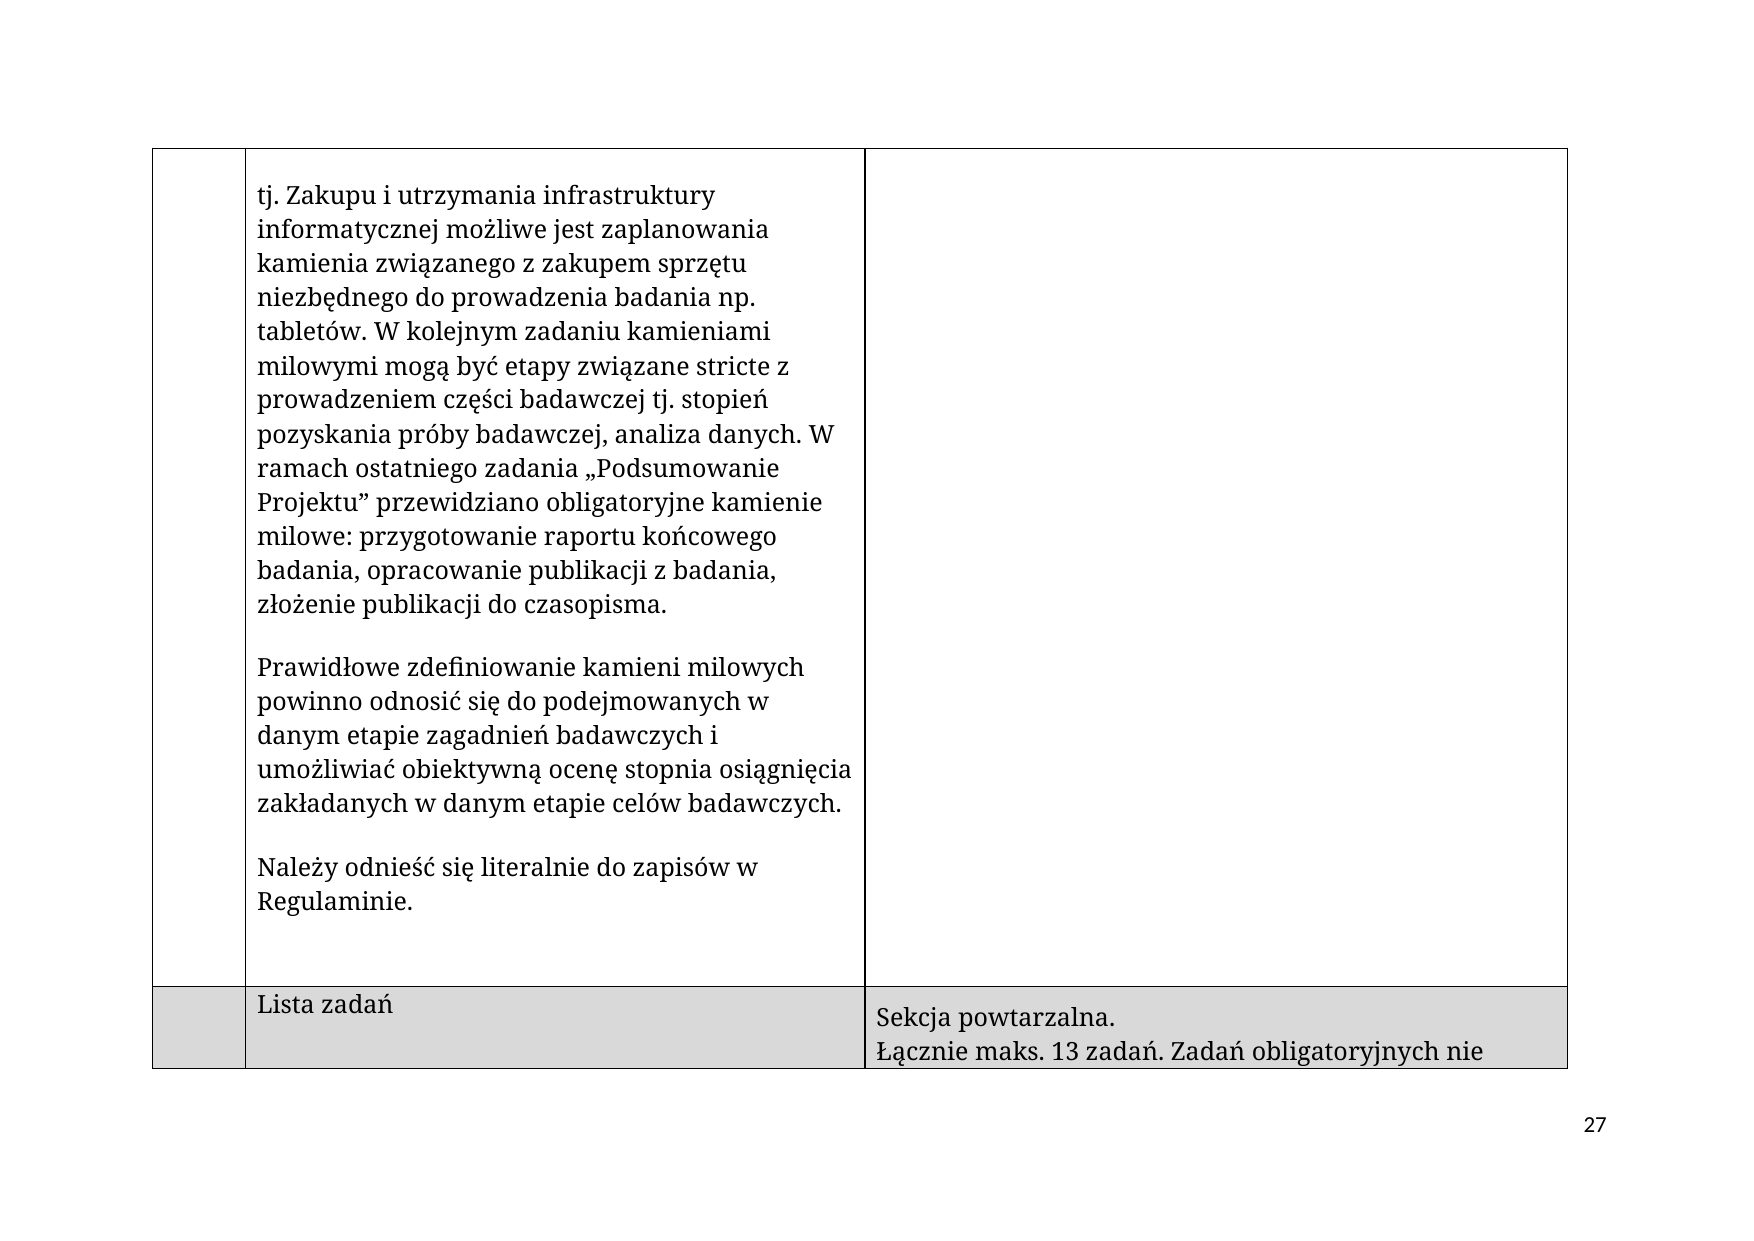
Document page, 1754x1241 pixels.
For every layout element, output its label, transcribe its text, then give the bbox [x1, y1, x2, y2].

table_cell [153, 987, 245, 1068]
table_header [153, 149, 245, 986]
table_cell Lista zadań [246, 987, 864, 1068]
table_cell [866, 987, 1567, 1068]
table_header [246, 149, 864, 986]
table_header [866, 149, 1567, 986]
